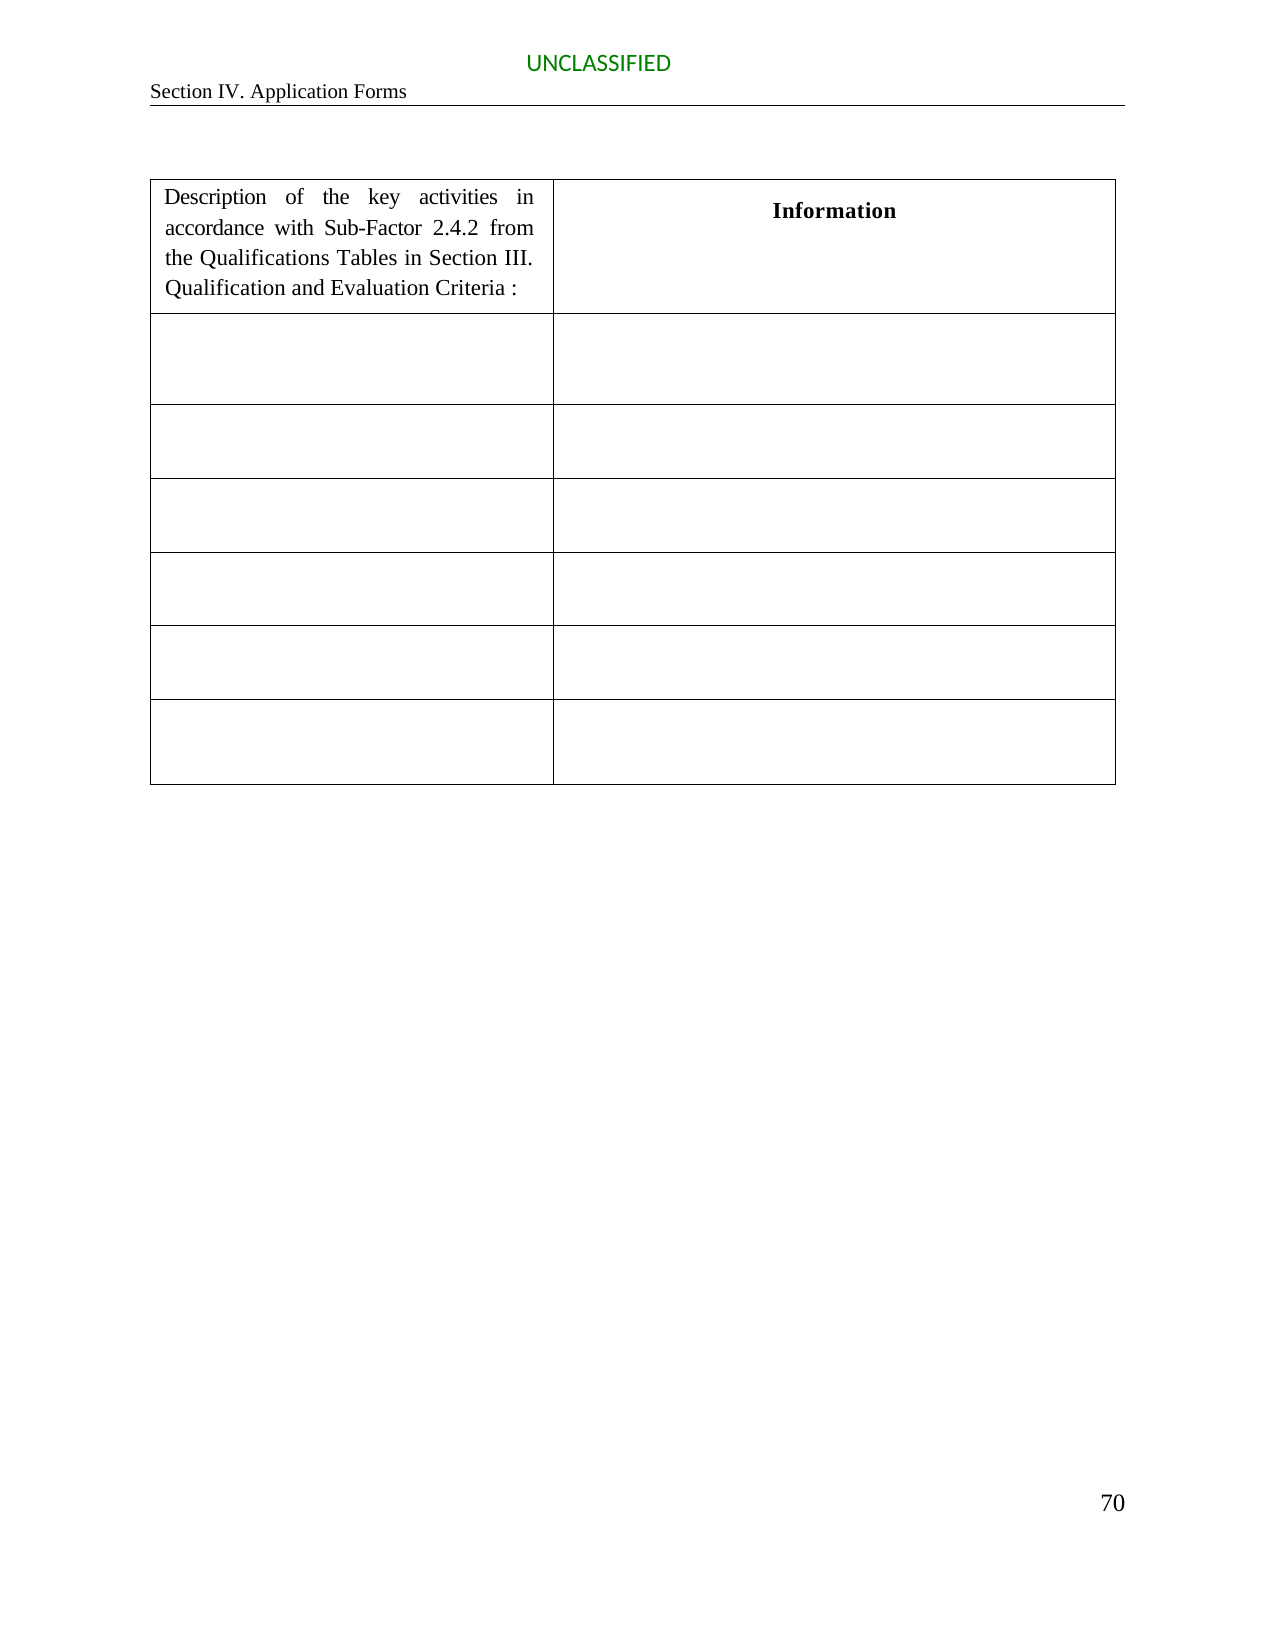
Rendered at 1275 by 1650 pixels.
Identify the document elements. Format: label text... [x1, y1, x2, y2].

table_cell [151, 314, 553, 404]
table_header Information [554, 180, 1115, 312]
table_cell [151, 479, 553, 552]
table_cell [554, 553, 1115, 625]
table_cell [554, 314, 1115, 404]
table_cell [151, 553, 553, 625]
table_cell [151, 405, 553, 478]
table_cell [554, 405, 1115, 478]
table_cell [554, 700, 1115, 784]
table_cell [151, 700, 553, 784]
table_cell [151, 626, 553, 699]
table_header Description of the key activities in accordance with Sub-Factor 2.4.2 from the Qualifications Tables in Section III. Qualification and Evaluation Criteria : [151, 180, 553, 312]
table_cell [554, 479, 1115, 552]
table_cell [554, 626, 1115, 699]
